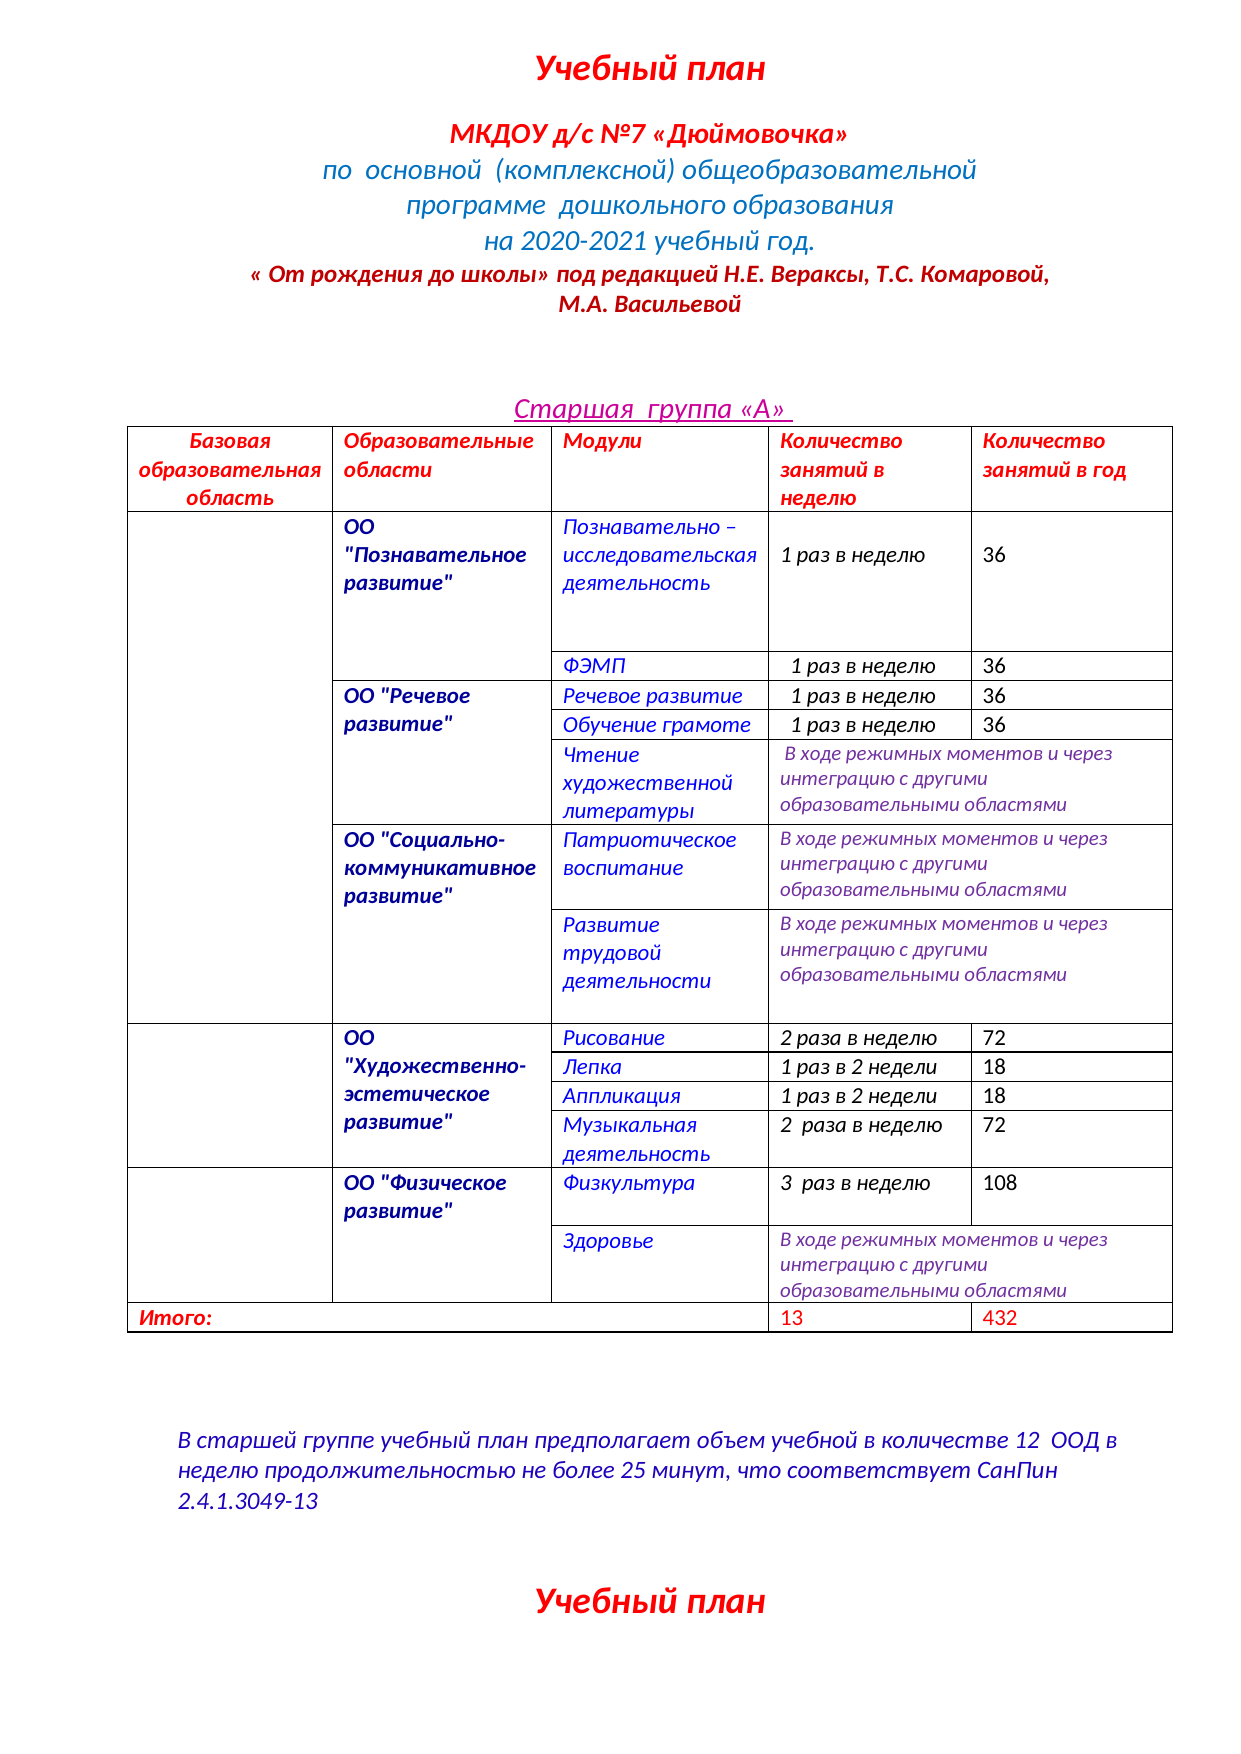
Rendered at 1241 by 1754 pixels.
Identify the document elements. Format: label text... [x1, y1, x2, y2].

table_cell В ходе режимных моментов и через интеграцию с другими образовательными областями [769, 1226, 1172, 1302]
table_cell Патриотическое воспитание [552, 825, 768, 909]
table_cell 1 раз в 2 недели [769, 1082, 971, 1109]
table_cell Физкультура [552, 1168, 768, 1225]
table_cell Рисование [552, 1024, 768, 1051]
text М.А. Васильевой [177, 288, 1122, 319]
table_header Модули [552, 427, 768, 511]
table_cell 36 [972, 652, 1172, 680]
table_cell 72 [972, 1111, 1172, 1167]
table_cell ОО "Речевое развитие" [333, 681, 551, 824]
table_header Количество занятий в неделю [769, 427, 971, 511]
table_cell Обучение грамоте [552, 710, 768, 739]
table_cell В ходе режимных моментов и через интеграцию с другими образовательными областями [769, 740, 1172, 824]
table_cell Речевое развитие [552, 681, 768, 709]
text Учебный план [177, 44, 1122, 90]
table_cell 2 раза в неделю [769, 1024, 971, 1051]
text на 2020-2021 учебный год. [177, 222, 1122, 258]
table_cell 108 [972, 1168, 1172, 1225]
text программе дошкольного образования [177, 186, 1122, 222]
table_cell В ходе режимных моментов и через интеграцию с другими образовательными областями [769, 825, 1172, 909]
table_cell 2 раза в неделю [769, 1111, 971, 1167]
table_cell [128, 1024, 332, 1167]
table_cell 1 раз в неделю [769, 512, 971, 651]
table_header Базовая образовательная область [128, 427, 332, 511]
table_cell Развитие трудовой деятельности [552, 910, 768, 1022]
text МКДОУ д/с №7 «Дюймовочка» [177, 115, 1122, 151]
table_cell 18 [972, 1082, 1172, 1109]
table_cell Здоровье [552, 1226, 768, 1302]
table_cell 1 раз в неделю [769, 681, 971, 709]
table_cell Познавательно – исследовательская деятельность [552, 512, 768, 651]
table_cell 432 [972, 1303, 1172, 1331]
table_cell Музыкальная деятельность [552, 1111, 768, 1167]
table_cell 1 раз в 2 недели [769, 1053, 971, 1081]
table_cell ОО "Художественно-эстетическое развитие" [333, 1024, 551, 1167]
table_cell В ходе режимных моментов и через интеграцию с другими образовательными областями [769, 910, 1172, 1022]
text Учебный план [177, 1577, 1122, 1622]
table_cell 18 [972, 1053, 1172, 1081]
table_header Образовательные области [333, 427, 551, 511]
table_cell 1 раз в неделю [769, 652, 971, 680]
table_cell ОО "Физическое развитие" [333, 1168, 551, 1302]
table_cell [128, 512, 332, 1022]
table_cell Итого: [128, 1303, 768, 1331]
text « От рождения до школы» под редакцией Н.Е. Вераксы, Т.С. Комаровой, [177, 258, 1122, 288]
table_cell Лепка [552, 1053, 768, 1081]
table_cell [128, 1168, 332, 1302]
table_cell Чтение художественной литературы [552, 740, 768, 824]
text В старшей группе учебный план предполагает объем учебной в количестве 12 ООД в неделю продолжительностью не более 25 минут, что соответствует СанПин 2.4.1.3049-13 [177, 1424, 1122, 1516]
table_cell 72 [972, 1024, 1172, 1051]
table_cell ОО "Социально-коммуникативное развитие" [333, 825, 551, 1022]
table_cell 1 раз в неделю [769, 710, 971, 739]
table_cell ФЭМП [552, 652, 768, 680]
text по основной (комплексной) общеобразовательной [177, 151, 1122, 186]
table_cell ОО "Познавательное развитие" [333, 512, 551, 680]
table_cell 13 [769, 1303, 971, 1331]
table_cell 36 [972, 512, 1172, 651]
table_cell 3 раз в неделю [769, 1168, 971, 1225]
text Старшая группа «А» [177, 390, 1122, 426]
table_cell Аппликация [552, 1082, 768, 1109]
table_cell 36 [972, 710, 1172, 739]
table_header Количество занятий в год [972, 427, 1172, 511]
table_cell 36 [972, 681, 1172, 709]
